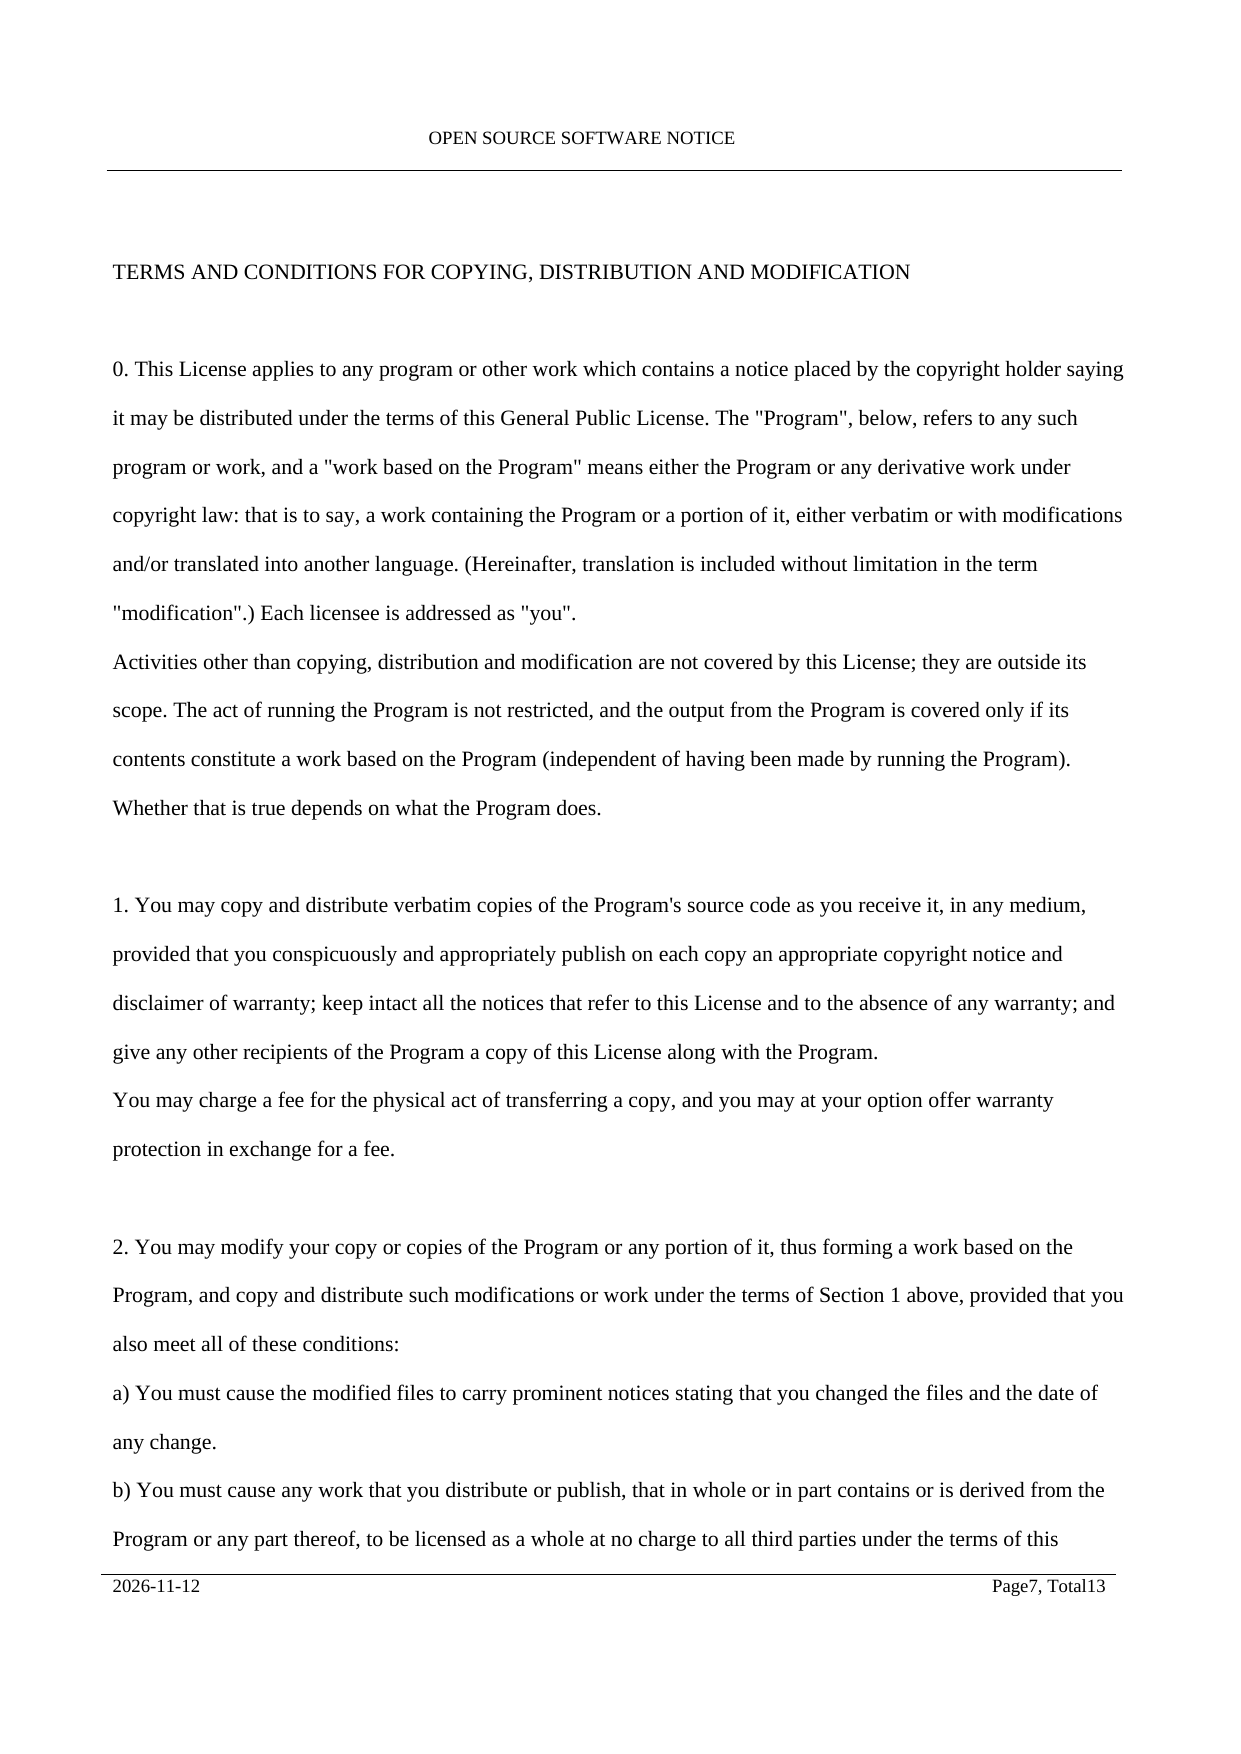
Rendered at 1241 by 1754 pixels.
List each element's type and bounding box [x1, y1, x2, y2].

text [112, 206, 1128, 1555]
